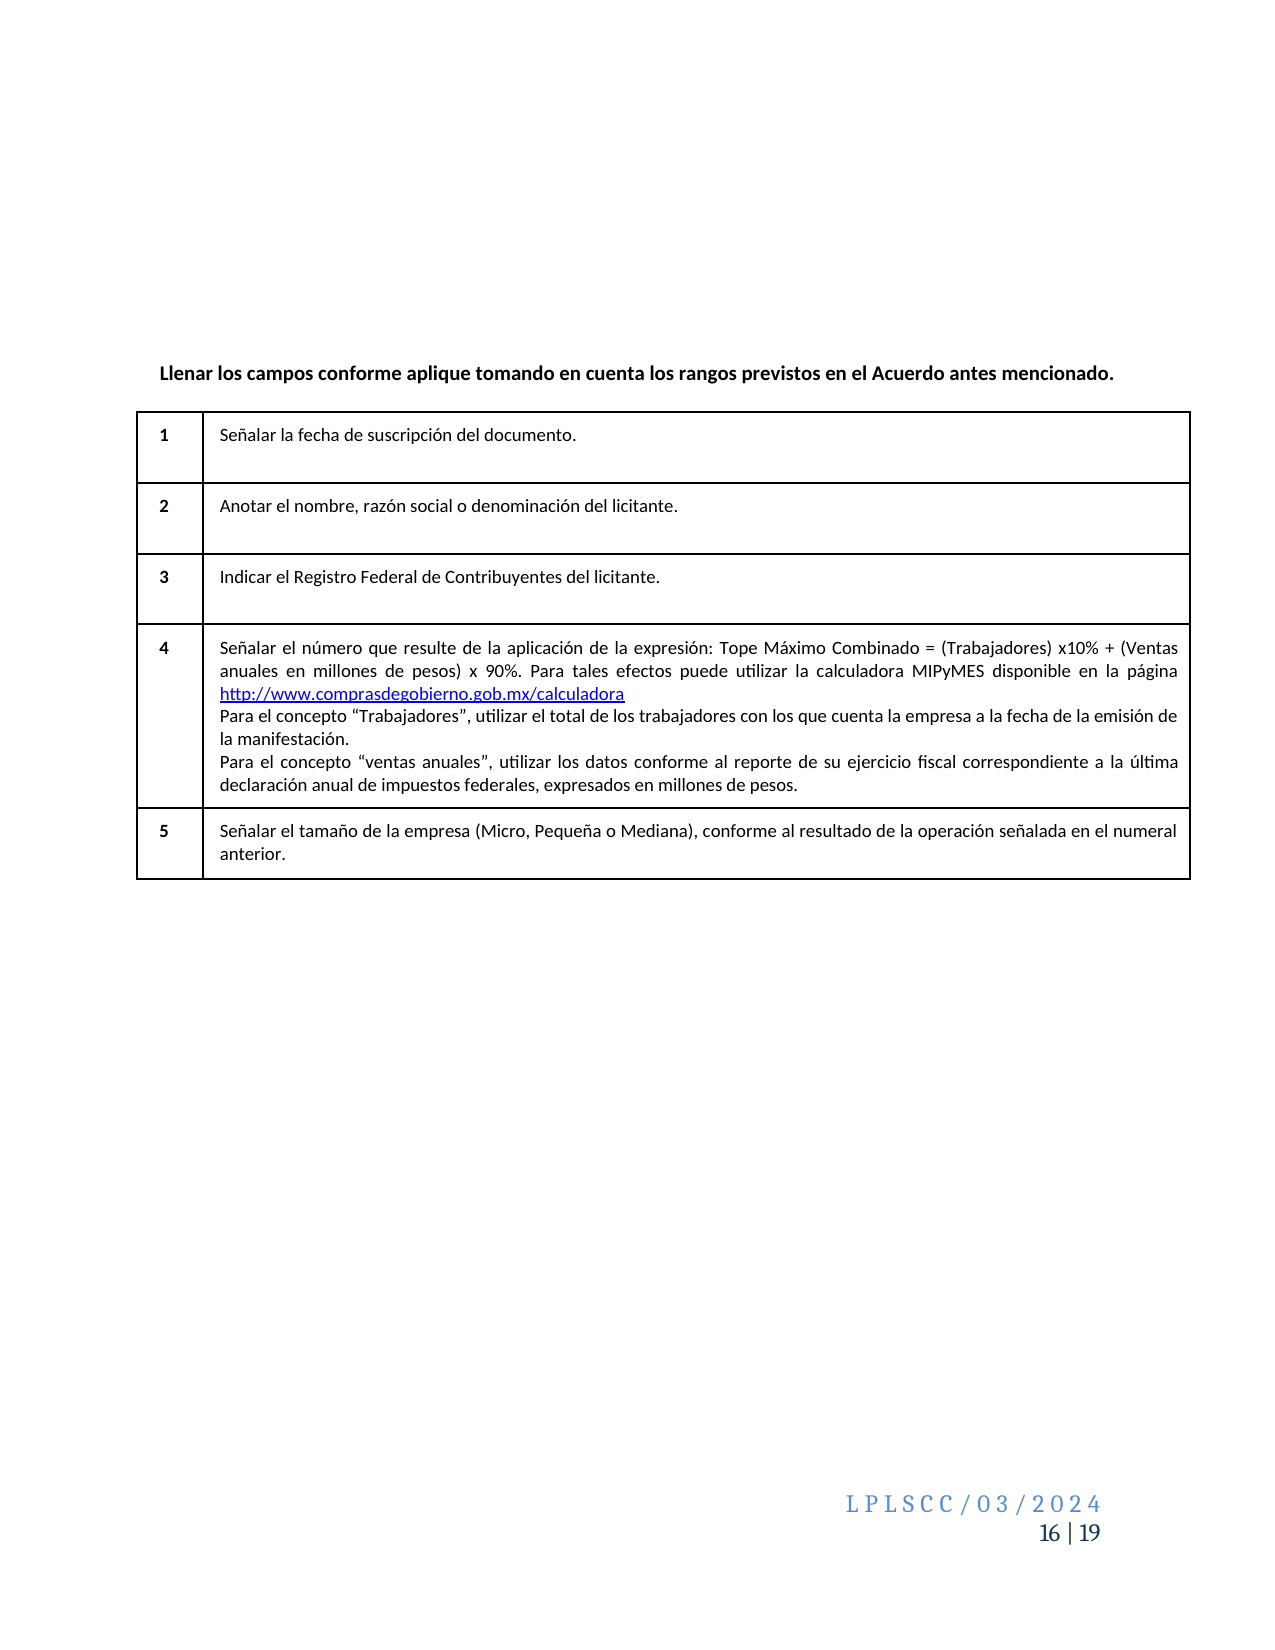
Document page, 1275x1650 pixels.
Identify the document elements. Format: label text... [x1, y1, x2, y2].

table_cell 4 [138, 625, 202, 807]
table_cell Anotar el nombre, razón social o denominación del licitante. [204, 484, 1189, 552]
table_cell Señalar el número que resulte de la aplicación de la expresión: Tope Máximo Combinado = (Trabajadores) x10% + (Ventas anuales en millones de pesos) x 90%. Para tales efectos puede utilizar la calculadora MIPyMES disponible en la página http://www.comprasdegobierno.gob.mx/calculadora Para el concepto “Trabajadores”, utilizar el total de los trabajadores con los que cuenta la empresa a la fecha de la emisión de la manifestación. Para el concepto “ventas anuales”, utilizar los datos conforme al reporte de su ejercicio fiscal correspondiente a la última declaración anual de impuestos federales, expresados en millones de pesos. [204, 625, 1189, 807]
table_cell Señalar el tamaño de la empresa (Micro, Pequeña o Mediana), conforme al resultado de la operación señalada en el numeral anterior. [204, 809, 1189, 877]
table_cell Indicar el Registro Federal de Contribuyentes del licitante. [204, 555, 1189, 623]
table_cell 5 [138, 809, 202, 877]
table_cell 2 [138, 484, 202, 552]
table_header 1 [138, 413, 202, 482]
text Llenar los campos conforme aplique tomando en cuenta los rangos previstos en el Acuerdo antes mencionado. [148, 360, 1127, 386]
table_header Señalar la fecha de suscripción del documento. [204, 413, 1189, 482]
table_cell 3 [138, 555, 202, 623]
